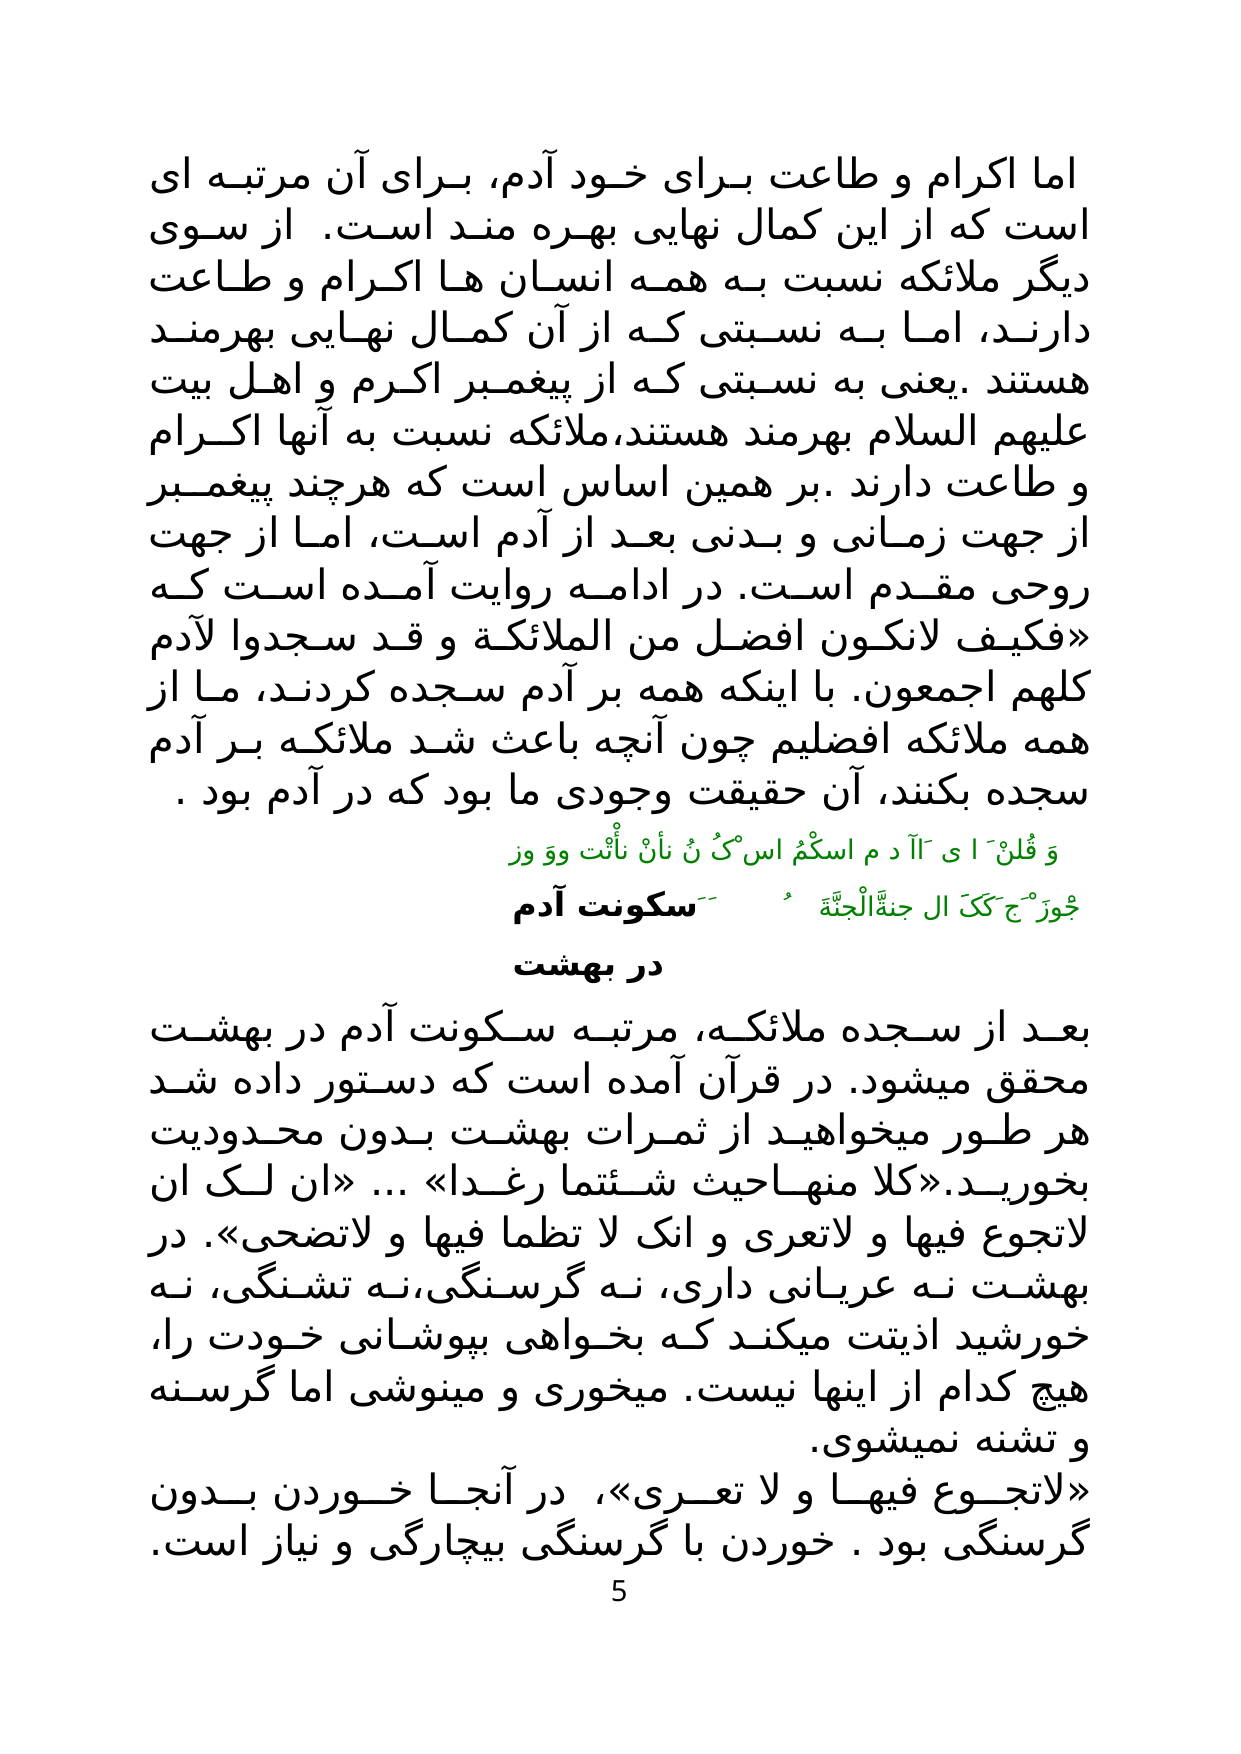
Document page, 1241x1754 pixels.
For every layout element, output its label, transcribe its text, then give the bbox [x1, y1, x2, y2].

text اما اکرام و طاعت برای خود آدم، برای آن مرتبه ای است که از این کمال نهایی بهره مند است. از سوی دیگر ملائکه نسبت به همه انسان ها اکرام و طاعت دارند، اما به نسبتی که از آن کمال نهایی بهرمند هستند .یعنی به نسبتی که از پیغمبر اکرم و اهل بیت علیهم السلام بهرمند هستند،ملائکه نسبت به آنها اکرام و طاعت دارند .بر همین اساس است که هرچند پیغمبر از جهت زمانی و بدنی بعد از آدم است، اما از جهت روحی مقدم است. در ادامه روایت آمده است که «فکیف لانکون افضل من الملائکة و قد سجدوا لآدم کلهم اجمعون. با اینکه همه بر آدم سجده کردند، ما از همه ملائکه افضلیم چون آنچه باعث شد ملائکه بر آدم سجده بکنند، آن حقیقت وجودی ما بود که در آدم بود . [149, 149, 1092, 814]
text بعد از سجده ملائکه، مرتبه سکونت آدم در بهشت محقق میشود. در قرآن آمده است که دستور داده شد هر طور میخواهید از ثمرات بهشت بدون محدودیت بخورید.«کلا منهاحیث شئتما رغدا» ... «ان لک ان لاتجوع فیها و لاتعری و انک لا تظما فیها و لاتضحی». در بهشت نه عریانی داری، نه گرسنگی،نه تشنگی، نه خورشید اذیتت میکند که بخواهی بپوشانی خودت را، هیچ کدام از اینها نیست. میخوری و مینوشی اما گرسنه و تشنه نمیشوی. [149, 1003, 1092, 1462]
text وَ قُلنْ َ ا ی َاآ د م اسکْمُ اس ْکُ نُ نأنْ نأْتْت ووَ وز جَْوزَ ْ َج َکَکََ ال جنةَّالْجنَّةَ ُ َ َسکونت آدم در بهشت [501, 834, 1097, 983]
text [149, 1466, 1092, 1566]
